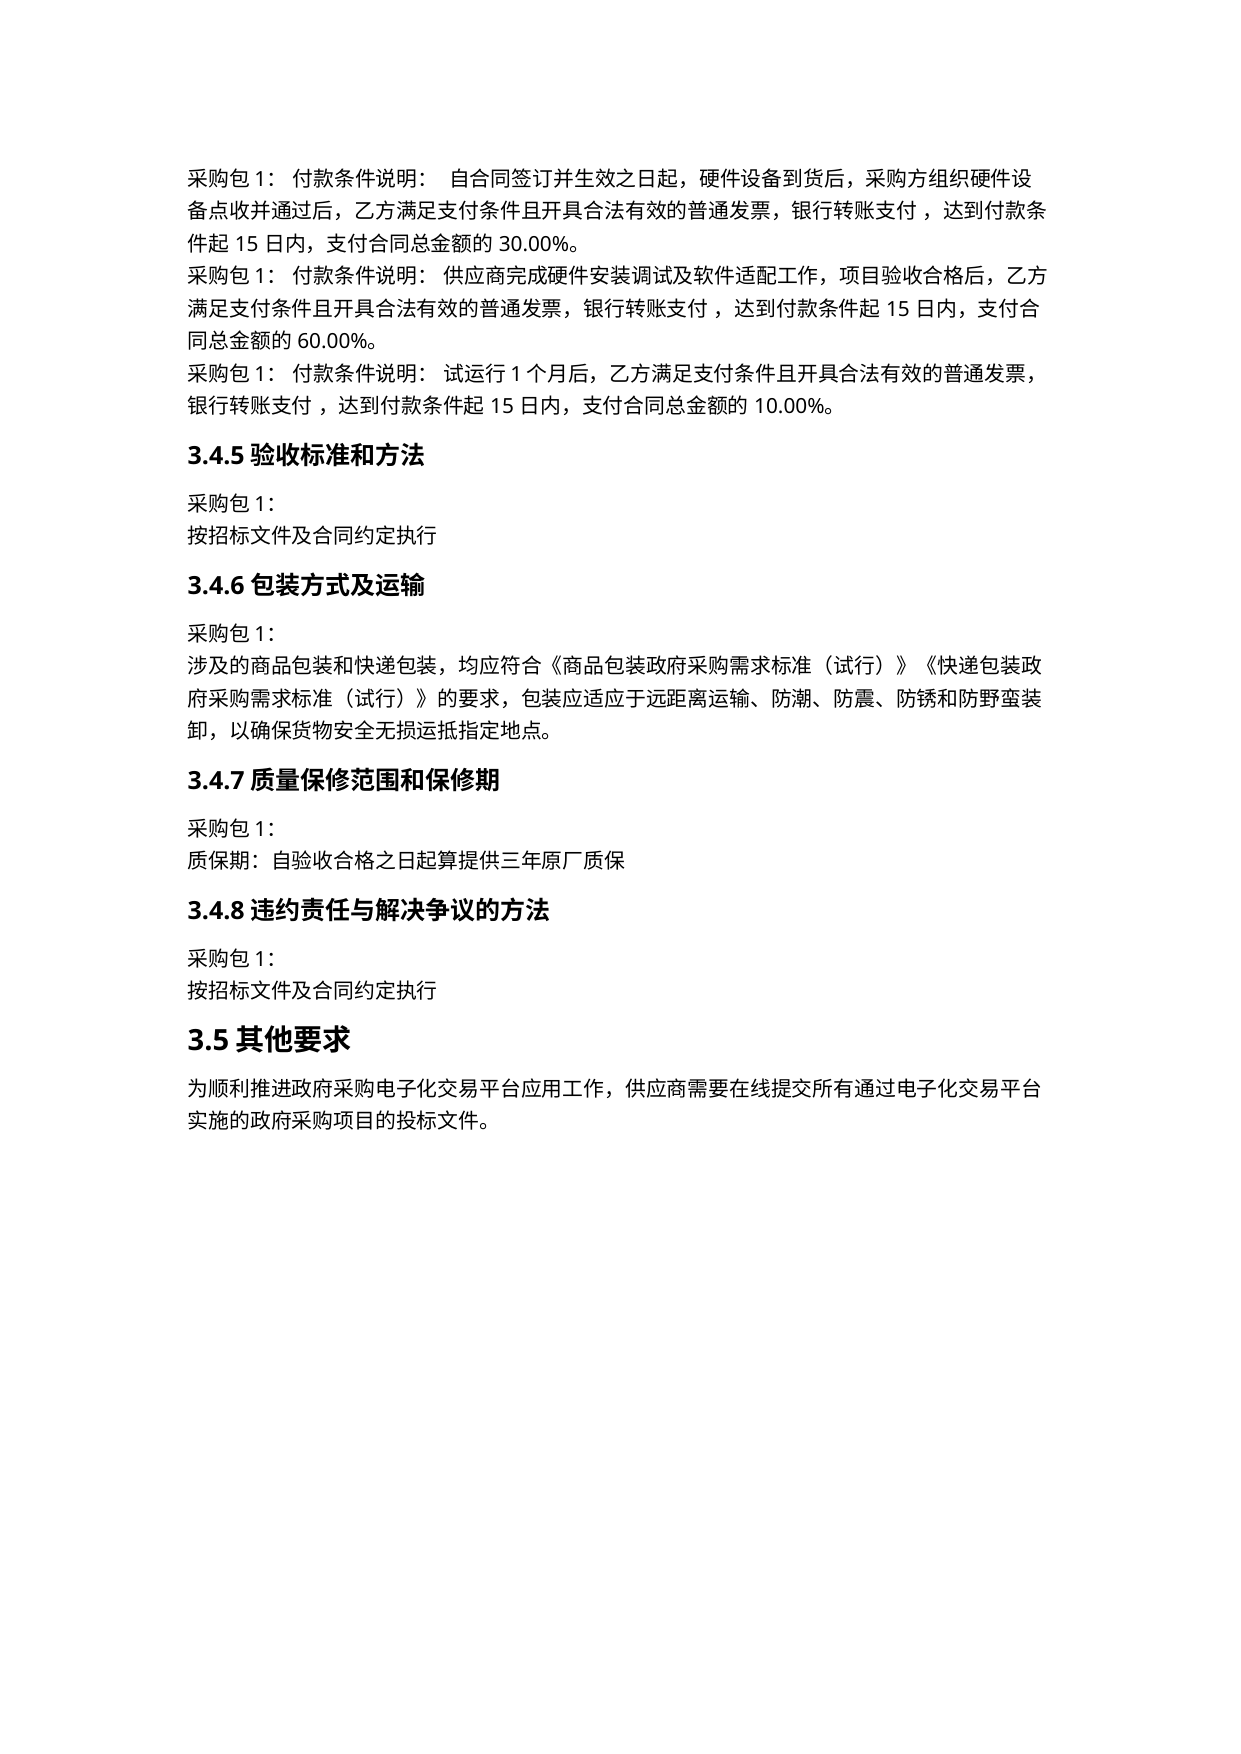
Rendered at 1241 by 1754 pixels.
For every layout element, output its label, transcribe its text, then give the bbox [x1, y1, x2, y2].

text 3.4.7质量保修范围和保修期 [187, 747, 1053, 812]
text 按招标文件及合同约定执行 [187, 974, 1053, 1007]
text 3.4.8违约责任与解决争议的方法 [187, 877, 1053, 942]
text 采购包1： [187, 617, 1053, 649]
text 采购包1： [187, 942, 1053, 974]
text 3.4.6包装方式及运输 [187, 552, 1053, 617]
text 采购包1： [187, 487, 1053, 519]
text 3.4.5验收标准和方法 [187, 422, 1053, 487]
text 采购包1： 付款条件说明： 供应商完成硬件安装调试及软件适配工作，项目验收合格后，乙方满足支付条件且开具合法有效的普通发票，银行转账支付 ，达到付款条件起 15 日内，支付合同总金额的 60.00%。 [187, 259, 1053, 357]
text 涉及的商品包装和快递包装，均应符合《商品包装政府采购需求标准（试行）》《快递包装政府采购需求标准（试行）》的要求，包装应适应于远距离运输、防潮、防震、防锈和防野蛮装卸，以确保货物安全无损运抵指定地点。 [187, 649, 1053, 747]
text 按招标文件及合同约定执行 [187, 519, 1053, 552]
text 采购包1： [187, 812, 1053, 844]
text 3.5其他要求 [187, 1007, 1053, 1072]
text 采购包1： 付款条件说明： 试运行1个月后，乙方满足支付条件且开具合法有效的普通发票，银行转账支付 ，达到付款条件起 15 日内，支付合同总金额的 10.00%。 [187, 357, 1053, 422]
text 为顺利推进政府采购电子化交易平台应用工作，供应商需要在线提交所有通过电子化交易平台实施的政府采购项目的投标文件。 [187, 1072, 1053, 1137]
text 质保期：自验收合格之日起算提供三年原厂质保 [187, 844, 1053, 877]
text 采购包1： 付款条件说明： 自合同签订并生效之日起，硬件设备到货后，采购方组织硬件设备点收并通过后，乙方满足支付条件且开具合法有效的普通发票，银行转账支付 ，达到付款条件起 15 日内，支付合同总金额的 30.00%。 [187, 162, 1053, 259]
